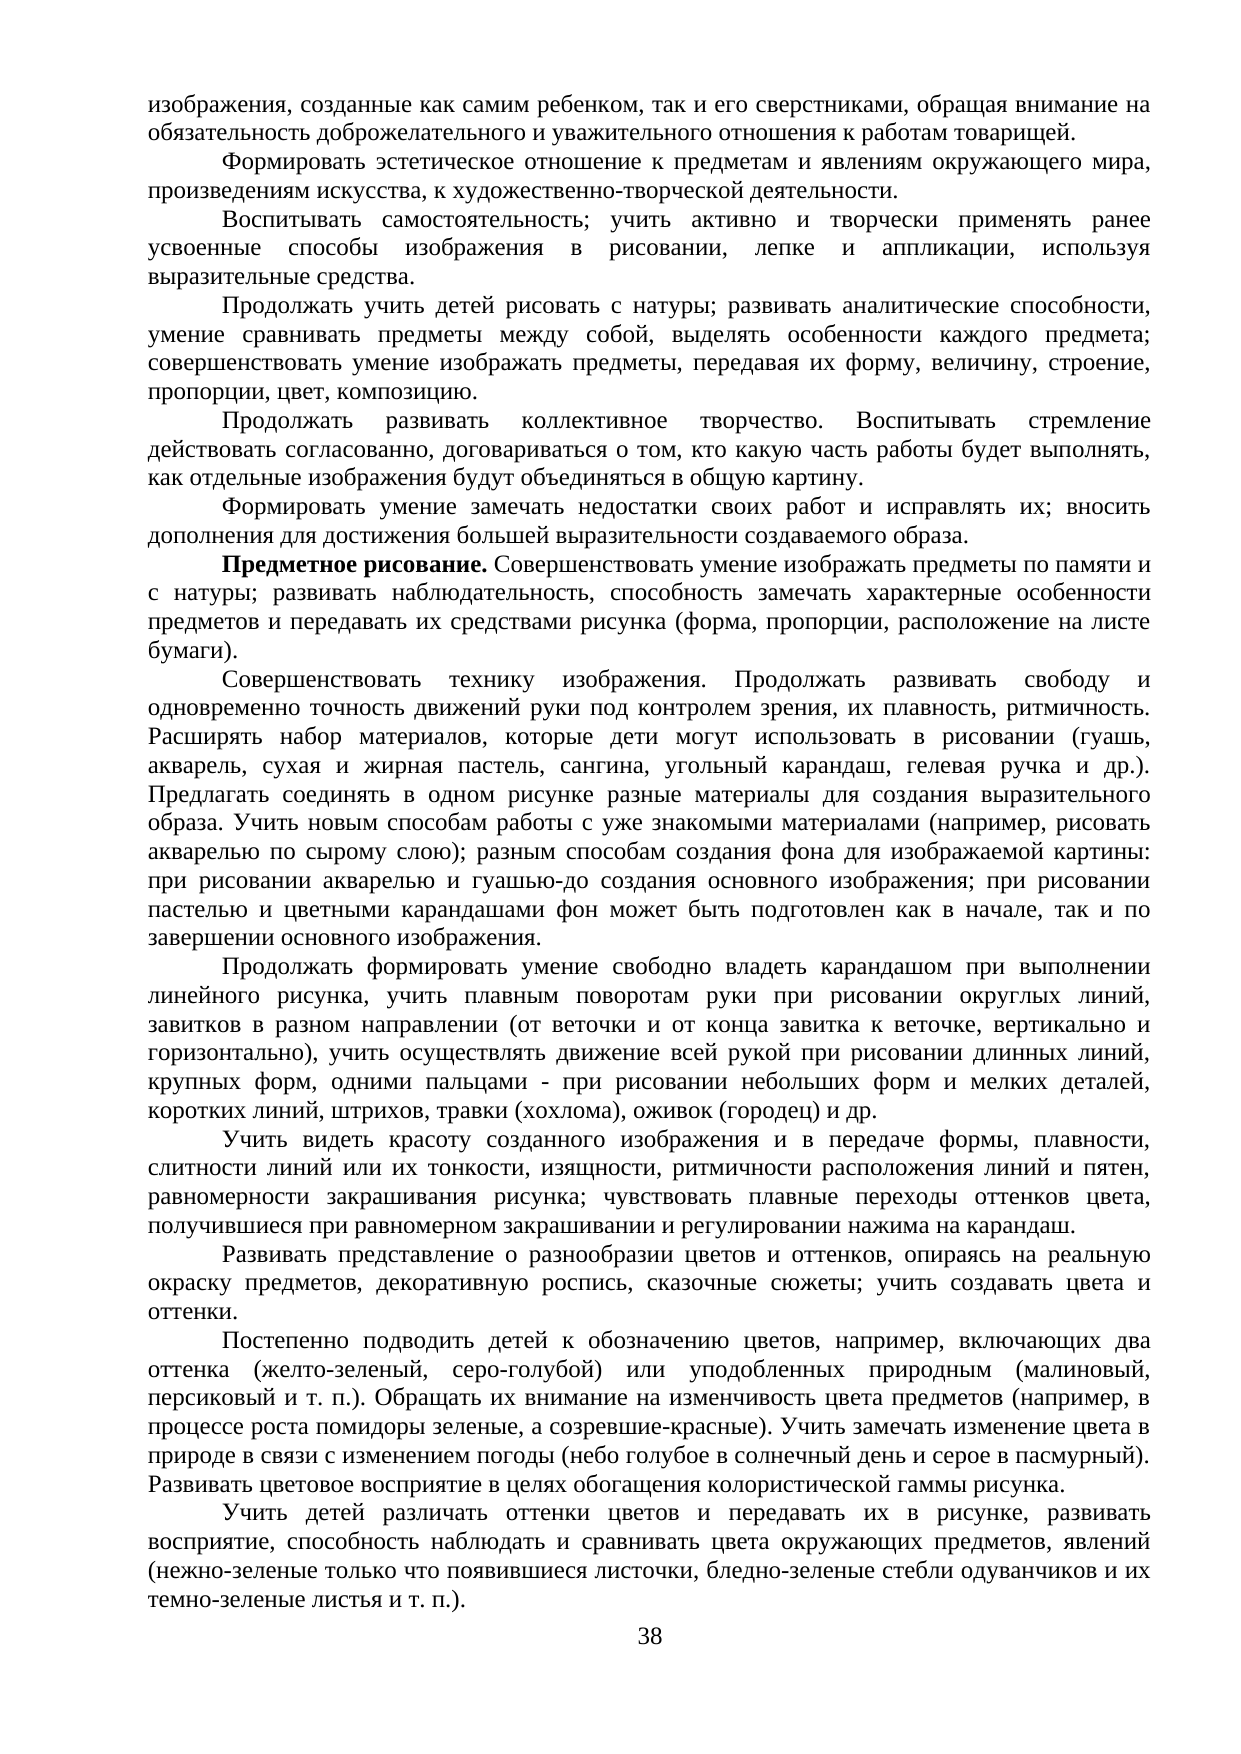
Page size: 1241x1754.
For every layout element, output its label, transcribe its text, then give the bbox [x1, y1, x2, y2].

list Формировать умение замечать недостатки своих работ и исправлять их; вносить дополнения для достижения большей выразительности создаваемого образа. [148, 491, 1152, 549]
list Совершенствовать технику изображения. Продолжать развивать свободу и одновременно точность движений руки под контролем зрения, их плавность, ритмичность. Расширять набор материалов, которые дети могут использовать в рисовании (гуашь, акварель, сухая и жирная пастель, сангина, угольный карандаш, гелевая ручка и др.). Предлагать соединять в одном рисунке разные материалы для создания выразительного образа. Учить новым способам работы с уже знакомыми материалами (например, рисовать акварелью по сырому слою); разным способам создания фона для изображаемой картины: при рисовании акварелью и гуашью-до создания основного изображения; при рисовании пастелью и цветными карандашами фон может быть подготовлен как в начале, так и по завершении основного изображения. [148, 664, 1152, 951]
list Учить видеть красоту созданного изображения и в передаче формы, плавности, слитности линий или их тонкости, изящности, ритмичности расположения линий и пятен, равномерности закрашивания рисунка; чувствовать плавные переходы оттенков цвета, получившиеся при равномерном закрашивании и регулировании нажима на карандаш. [148, 1124, 1152, 1239]
list Продолжать учить детей рисовать с натуры; развивать аналитические способности, умение сравнивать предметы между собой, выделять особенности каждого предмета; совершенствовать умение изображать предметы, передавая их форму, величину, строение, пропорции, цвет, композицию. [148, 290, 1152, 405]
list Учить детей различать оттенки цветов и передавать их в рисунке, развивать восприятие, способность наблюдать и сравнивать цвета окружающих предметов, явлений (нежно-зеленые только что появившиеся листочки, бледно-зеленые стебли одуванчиков и их темно-зеленые листья и т. п.). [148, 1497, 1152, 1612]
list Предметное рисование. Совершенствовать умение изображать предметы по памяти и с натуры; развивать наблюдательность, способность замечать характерные особенности предметов и передавать их средствами рисунка (форма, пропорции, расположение на листе бумаги). [148, 549, 1152, 664]
list Продолжать формировать умение свободно владеть карандашом при выполнении линейного рисунка, учить плавным поворотам руки при рисовании округлых линий, завитков в разном направлении (от веточки и от конца завитка к веточке, вертикально и горизонтально), учить осуществлять движение всей рукой при рисовании длинных линий, крупных форм, одними пальцами - при рисовании небольших форм и мелких деталей, коротких линий, штрихов, травки (хохлома), оживок (городец) и др. [148, 951, 1152, 1124]
list Формировать эстетическое отношение к предметам и явлениям окружающего мира, произведениям искусства, к художественно-творческой деятельности. [148, 146, 1152, 204]
list Постепенно подводить детей к обозначению цветов, например, включающих два оттенка (желто-зеленый, серо-голубой) или уподобленных природным (малиновый, персиковый и т. п.). Обращать их внимание на изменчивость цвета предметов (например, в процессе роста помидоры зеленые, а созревшие-красные). Учить замечать изменение цвета в природе в связи с изменением погоды (небо голубое в солнечный день и серое в пасмурный). Развивать цветовое восприятие в целях обогащения колористической гаммы рисунка. [148, 1325, 1152, 1497]
list Воспитывать самостоятельность; учить активно и творчески применять ранее усвоенные способы изображения в рисовании, лепке и аппликации, используя выразительные средства. [148, 204, 1152, 290]
list Продолжать развивать коллективное творчество. Воспитывать стремление действовать согласованно, договариваться о том, кто какую часть работы будет выполнять, как отдельные изображения будут объединяться в общую картину. [148, 405, 1152, 491]
list Развивать представление о разнообразии цветов и оттенков, опираясь на реальную окраску предметов, декоративную роспись, сказочные сюжеты; учить создавать цвета и оттенки. [148, 1239, 1152, 1325]
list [148, 89, 1152, 146]
